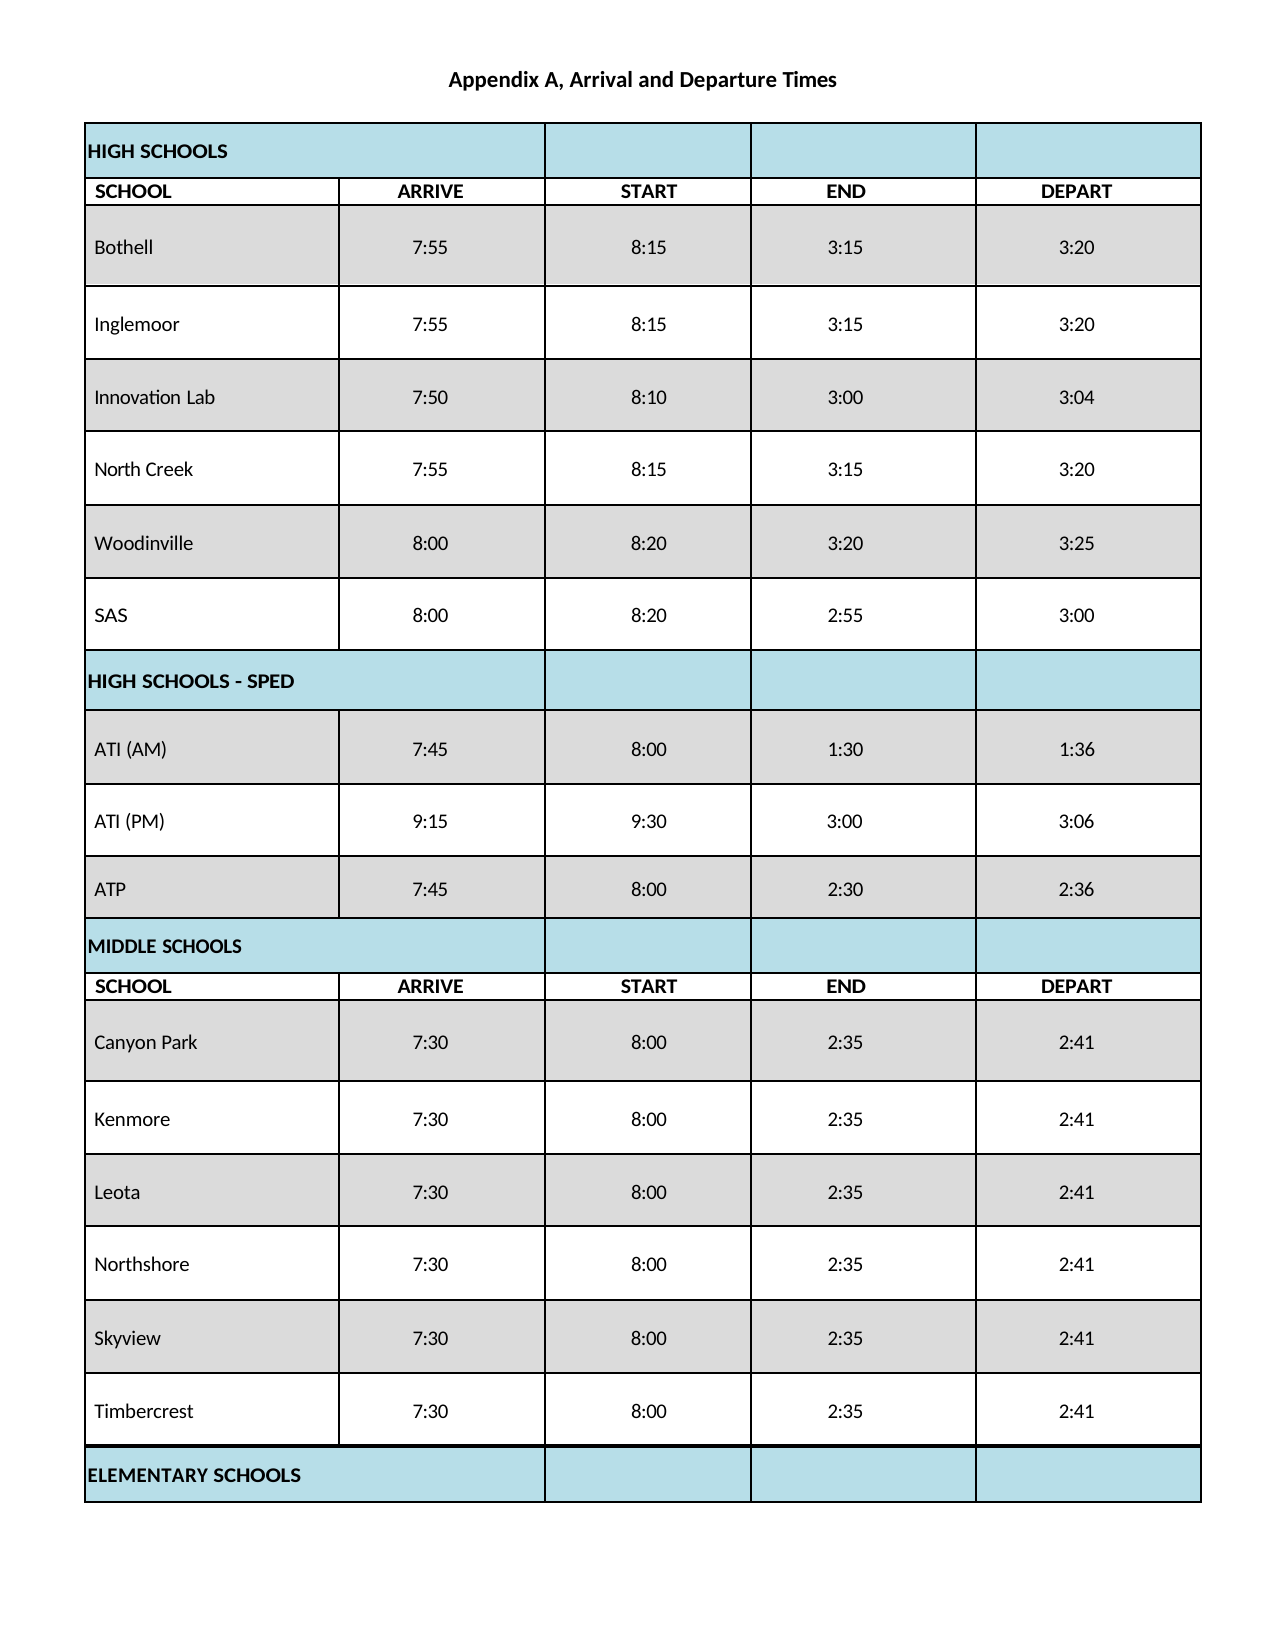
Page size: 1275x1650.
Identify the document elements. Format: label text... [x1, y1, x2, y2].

table_cell START [546, 974, 750, 998]
table_cell 8:10 [546, 360, 750, 430]
table_cell 2:41 [977, 1301, 1200, 1372]
table_cell 3:15 [752, 206, 975, 284]
table_cell 7:55 [340, 206, 544, 284]
table_cell [977, 919, 1200, 972]
table_cell 3:20 [977, 287, 1200, 358]
table_cell 1:36 [977, 711, 1200, 783]
table_cell Timbercrest [86, 1374, 338, 1444]
table_cell HIGH SCHOOLS - SPED [86, 651, 544, 709]
table_cell 3:15 [752, 432, 975, 503]
table_cell 7:30 [340, 1001, 544, 1080]
table_cell 7:50 [340, 360, 544, 430]
table_cell [977, 651, 1200, 709]
table_cell 2:35 [752, 1227, 975, 1298]
table_cell ATI (PM) [86, 785, 338, 855]
table_cell 3:00 [752, 785, 975, 855]
table_cell [546, 651, 750, 709]
table_cell 7:30 [340, 1082, 544, 1153]
table_cell 2:41 [977, 1082, 1200, 1153]
table_header [752, 124, 975, 177]
table_cell 8:20 [546, 579, 750, 649]
table_cell 2:36 [977, 857, 1200, 917]
table_cell 2:35 [752, 1374, 975, 1444]
table_cell 8:00 [546, 1155, 750, 1225]
table_cell 9:15 [340, 785, 544, 855]
table_header [546, 124, 750, 177]
table_cell 3:20 [752, 506, 975, 577]
table_cell 8:15 [546, 206, 750, 284]
table_cell 8:00 [546, 1301, 750, 1372]
table_cell 2:41 [977, 1155, 1200, 1225]
table_cell 2:41 [977, 1001, 1200, 1080]
table_cell 8:00 [546, 1001, 750, 1080]
table_cell Skyview [86, 1301, 338, 1372]
table_cell 7:30 [340, 1301, 544, 1372]
table_cell 8:00 [340, 506, 544, 577]
table_cell 2:30 [752, 857, 975, 917]
table_cell ATI (AM) [86, 711, 338, 783]
table_cell DEPART [977, 179, 1200, 203]
table_cell START [546, 179, 750, 203]
table_cell 3:00 [977, 579, 1200, 649]
table_cell 2:35 [752, 1082, 975, 1153]
table_cell Bothell [86, 206, 338, 284]
table_cell 8:20 [546, 506, 750, 577]
table_cell ARRIVE [340, 974, 544, 998]
table_header HIGH SCHOOLS [86, 124, 544, 177]
table_cell SCHOOL [86, 179, 338, 203]
text Appendix A, Arrival and Departure Times [284, 65, 1001, 93]
table_cell 9:30 [546, 785, 750, 855]
table_cell 3:20 [977, 432, 1200, 503]
table_cell 3:04 [977, 360, 1200, 430]
table_cell 7:55 [340, 432, 544, 503]
table_cell ATP [86, 857, 338, 917]
table_cell 8:00 [340, 579, 544, 649]
table_cell Inglemoor [86, 287, 338, 358]
table_cell END [752, 974, 975, 998]
table_cell 3:20 [977, 206, 1200, 284]
table_cell DEPART [977, 974, 1200, 998]
table_cell Northshore [86, 1227, 338, 1298]
table_cell 7:45 [340, 711, 544, 783]
table_cell 8:00 [546, 1227, 750, 1298]
table_cell 8:15 [546, 432, 750, 503]
table_header [977, 1448, 1200, 1501]
table_cell 7:30 [340, 1227, 544, 1298]
table_cell Woodinville [86, 506, 338, 577]
table_cell 8:00 [546, 857, 750, 917]
table_cell 8:00 [546, 1082, 750, 1153]
table_cell MIDDLE SCHOOLS [86, 919, 544, 972]
table_cell SCHOOL [86, 974, 338, 998]
table_cell 2:41 [977, 1227, 1200, 1298]
table_cell 7:30 [340, 1374, 544, 1444]
table_cell SAS [86, 579, 338, 649]
table_cell 1:30 [752, 711, 975, 783]
table_cell 3:06 [977, 785, 1200, 855]
table_cell 3:00 [752, 360, 975, 430]
table_cell 8:00 [546, 711, 750, 783]
table_cell 3:25 [977, 506, 1200, 577]
table_cell 2:35 [752, 1155, 975, 1225]
table_cell 2:35 [752, 1301, 975, 1372]
table_cell 8:15 [546, 287, 750, 358]
table_header [752, 1448, 975, 1501]
table_header [977, 124, 1200, 177]
table_cell 7:55 [340, 287, 544, 358]
table_cell Canyon Park [86, 1001, 338, 1080]
table_cell [546, 919, 750, 972]
table_cell 2:55 [752, 579, 975, 649]
table_cell [752, 651, 975, 709]
table_cell 3:15 [752, 287, 975, 358]
table_cell North Creek [86, 432, 338, 503]
table_cell 7:45 [340, 857, 544, 917]
table_header ELEMENTARY SCHOOLS [86, 1448, 544, 1501]
table_cell Innovation Lab [86, 360, 338, 430]
table_cell [752, 919, 975, 972]
table_header [546, 1448, 750, 1501]
table_cell 2:41 [977, 1374, 1200, 1444]
table_cell 8:00 [546, 1374, 750, 1444]
table_cell 2:35 [752, 1001, 975, 1080]
table_cell END [752, 179, 975, 203]
table_cell Leota [86, 1155, 338, 1225]
table_cell ARRIVE [340, 179, 544, 203]
table_cell 7:30 [340, 1155, 544, 1225]
table_cell Kenmore [86, 1082, 338, 1153]
